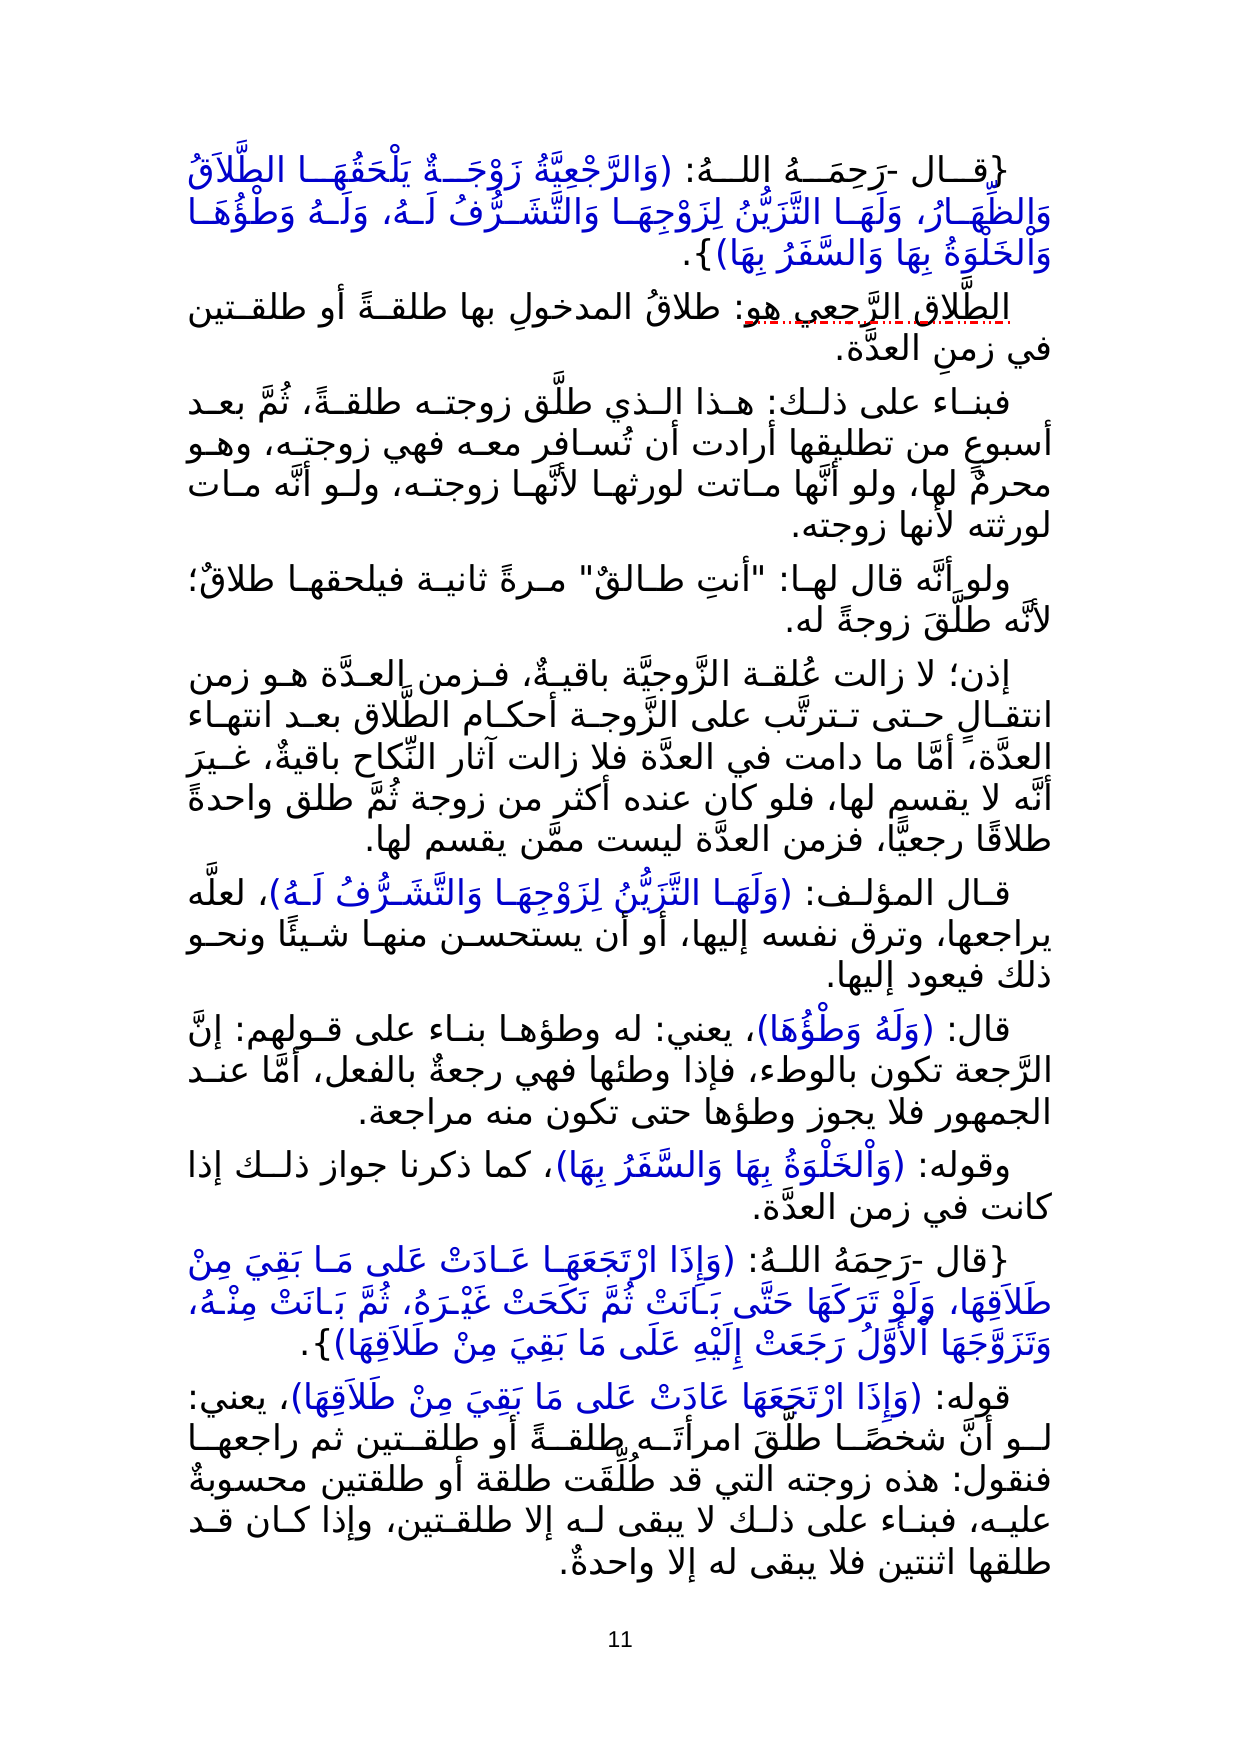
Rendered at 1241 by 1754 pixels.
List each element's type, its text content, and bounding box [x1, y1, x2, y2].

text قال المؤلف: (وَلَهَا التَّزَيُّنُ لِزَوْجِهَا وَالتَّشَرُّفُ لَهُ)، لعلَّه يراجعها، وترق نفسه إليها، أو أن يستحسن منها شيئًا ونحو ذلك فيعود إليها. [187, 872, 1053, 996]
text قال: (وَلَهُ وَطْؤُهَا)، يعني: له وطؤها بناء على قولهم: إنَّ الرَّجعة تكون بالوطء، فإذا وطئها فهي رجعةٌ بالفعل، أمَّا عند الجمهور فلا يجوز وطؤها حتى تكون منه مراجعة. [187, 1009, 1053, 1132]
text {قال -رَحِمَهُ اللهُ: (وَالرَّجْعِيَّةُ زَوْجَةٌ يَلْحَقُهَا الطَّلاَقُ وَالظِّهَارُ، وَلَهَا التَّزَيُّنُ لِزَوْجِهَا وَالتَّشَرُّفُ لَهُ، وَلَهُ وَطْؤُهَا وَاْلخَلْوَةُ بِهَا وَالسَّفَرُ بِهَا)}. [187, 150, 1053, 274]
text {قال -رَحِمَهُ اللهُ: (وَإِذَا ارْتَجَعَهَا عَادَتْ عَلى مَا بَقِيَ مِنْ طَلاَقِهَا، وَلَوْ تَرَكَهَا حَتَّى بَانَتْ ثُمَّ نَكَحَتْ غَيْرَهُ، ثُمَّ بَانَتْ مِنْهُ، وَتَزَوَّجَهَا اْلأَوَّلُ رَجَعَتْ إِلَيْهِ عَلَى مَا بَقِيَ مِنْ طَلاَقِهَا)}. [187, 1240, 1053, 1364]
text قوله: (وَإِذَا ارْتَجَعَهَا عَادَتْ عَلى مَا بَقِيَ مِنْ طَلاَقِهَا)، يعني: لو أنَّ شخصًا طلَّقَ امرأتَه طلقةً أو طلقتين ثم راجعها فنقول: هذه زوجته التي قد طُلِّقَت طلقة أو طلقتين محسوبةٌ عليه، فبناء على ذلك لا يبقى له إلا طلقتين، وإذا كان قد طلقها اثنتين فلا يبقى له إلا واحدةٌ. [187, 1376, 1053, 1582]
text فبناء على ذلك: هذا الذي طلَّق زوجته طلقةً، ثُمَّ بعد أسبوعٍ من تطليقها أرادت أن تُسافر معه فهي زوجته، وهو محرمٌ لها، ولو أنَّها ماتت لورثها لأنَّها زوجته، ولو أنَّه مات لورثته لأنها زوجته. [187, 381, 1053, 546]
text وقوله: (وَاْلخَلْوَةُ بِهَا وَالسَّفَرُ بِهَا)، كما ذكرنا جواز ذلك إذا كانت في زمن العدَّة. [187, 1145, 1053, 1227]
text ولو أنَّه قال لها: "أنتِ طالقٌ" مرةً ثانية فيلحقها طلاقٌ؛ لأنَّه طلَّقَ زوجةً له. [187, 559, 1053, 641]
text إذن؛ لا زالت عُلقة الزَّوجيَّة باقيةٌ، فزمن العدَّة هو زمن انتقالٍ حتى تترتَّب على الزَّوجة أحكام الطَّلاق بعد انتهاء العدَّة، أمَّا ما دامت في العدَّة فلا زالت آثار النِّكاح باقيةٌ، غيرَ أنَّه لا يقسم لها، فلو كان عنده أكثر من زوجة ثُمَّ طلق واحدةً طلاقًا رجعيًّا، فزمن العدَّة ليست ممَّن يقسم لها. [187, 654, 1053, 860]
text الطَّلاق الرَّجعي هو: طلاقُ المدخولِ بها طلقةً أو طلقتين في زمنِ العدَّة. [187, 286, 1053, 369]
